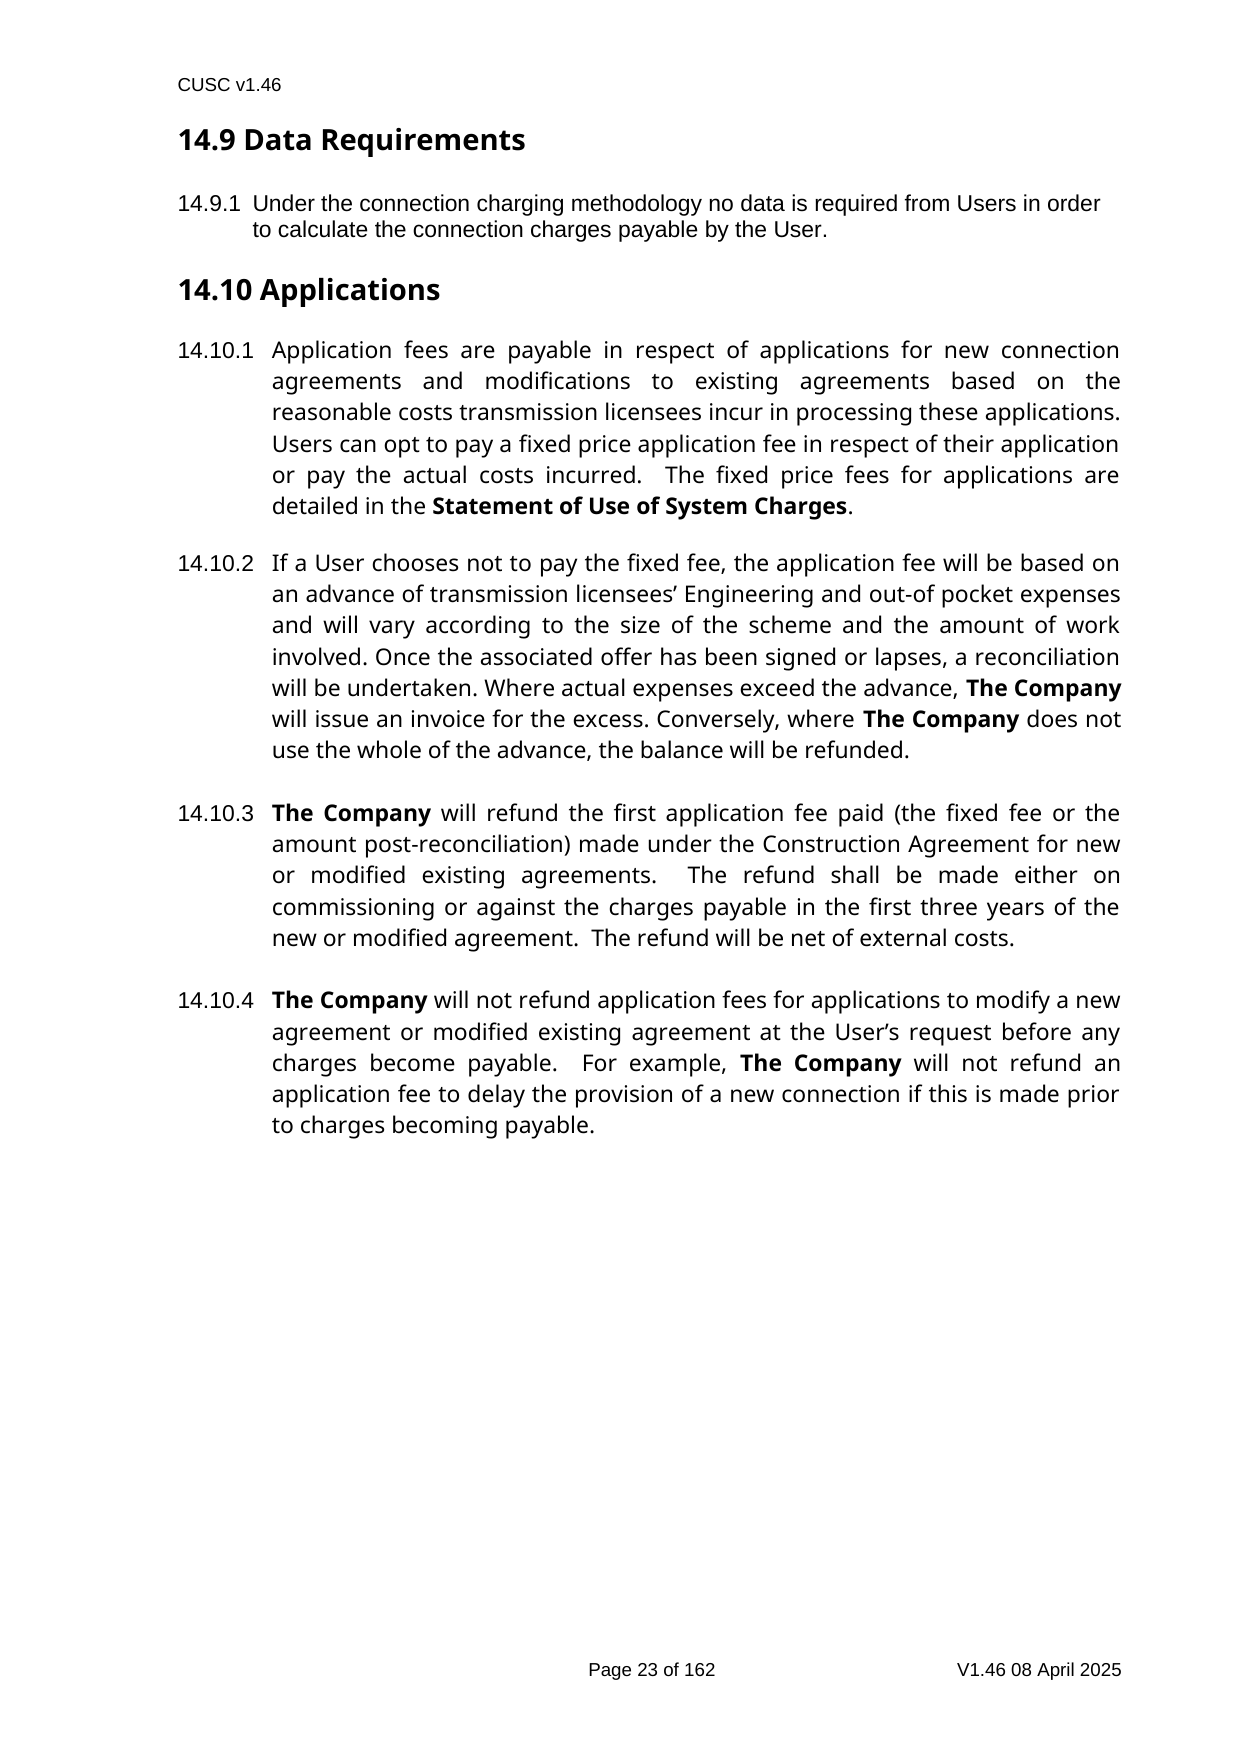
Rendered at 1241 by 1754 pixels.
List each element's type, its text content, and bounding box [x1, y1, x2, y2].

subtitle 14.10 Applications [177, 269, 1121, 308]
subtitle 14.9 Data Requirements [177, 119, 1121, 158]
list Under the connection charging methodology no data is required from Users in order to calculate the connection charges payable by the User. [177, 190, 1121, 242]
list The Company will refund the first application fee paid (the fixed fee or the amount post-reconciliation) made under the Construction Agreement for new or modified existing agreements. The refund shall be made either on commissioning or against the charges payable in the first three years of the new or modified agreement. The refund will be net of external costs. [177, 797, 1121, 953]
list The Company will not refund application fees for applications to modify a new agreement or modified existing agreement at the User’s request before any charges become payable. For example, The Company will not refund an application fee to delay the provision of a new connection if this is made prior to charges becoming payable. [177, 984, 1121, 1141]
list Application fees are payable in respect of applications for new connection agreements and modifications to existing agreements based on the reasonable costs transmission licensees incur in processing these applications. Users can opt to pay a fixed price application fee in respect of their application or pay the actual costs incurred. The fixed price fees for applications are detailed in the Statement of Use of System Charges. [177, 334, 1121, 521]
list If a User chooses not to pay the fixed fee, the application fee will be based on an advance of transmission licensees’ Engineering and out-of pocket expenses and will vary according to the size of the scheme and the amount of work involved. Once the associated offer has been signed or lapses, a reconciliation will be undertaken. Where actual expenses exceed the advance, The Company will issue an invoice for the excess. Conversely, where The Company does not use the whole of the advance, the balance will be refunded. [177, 547, 1121, 766]
